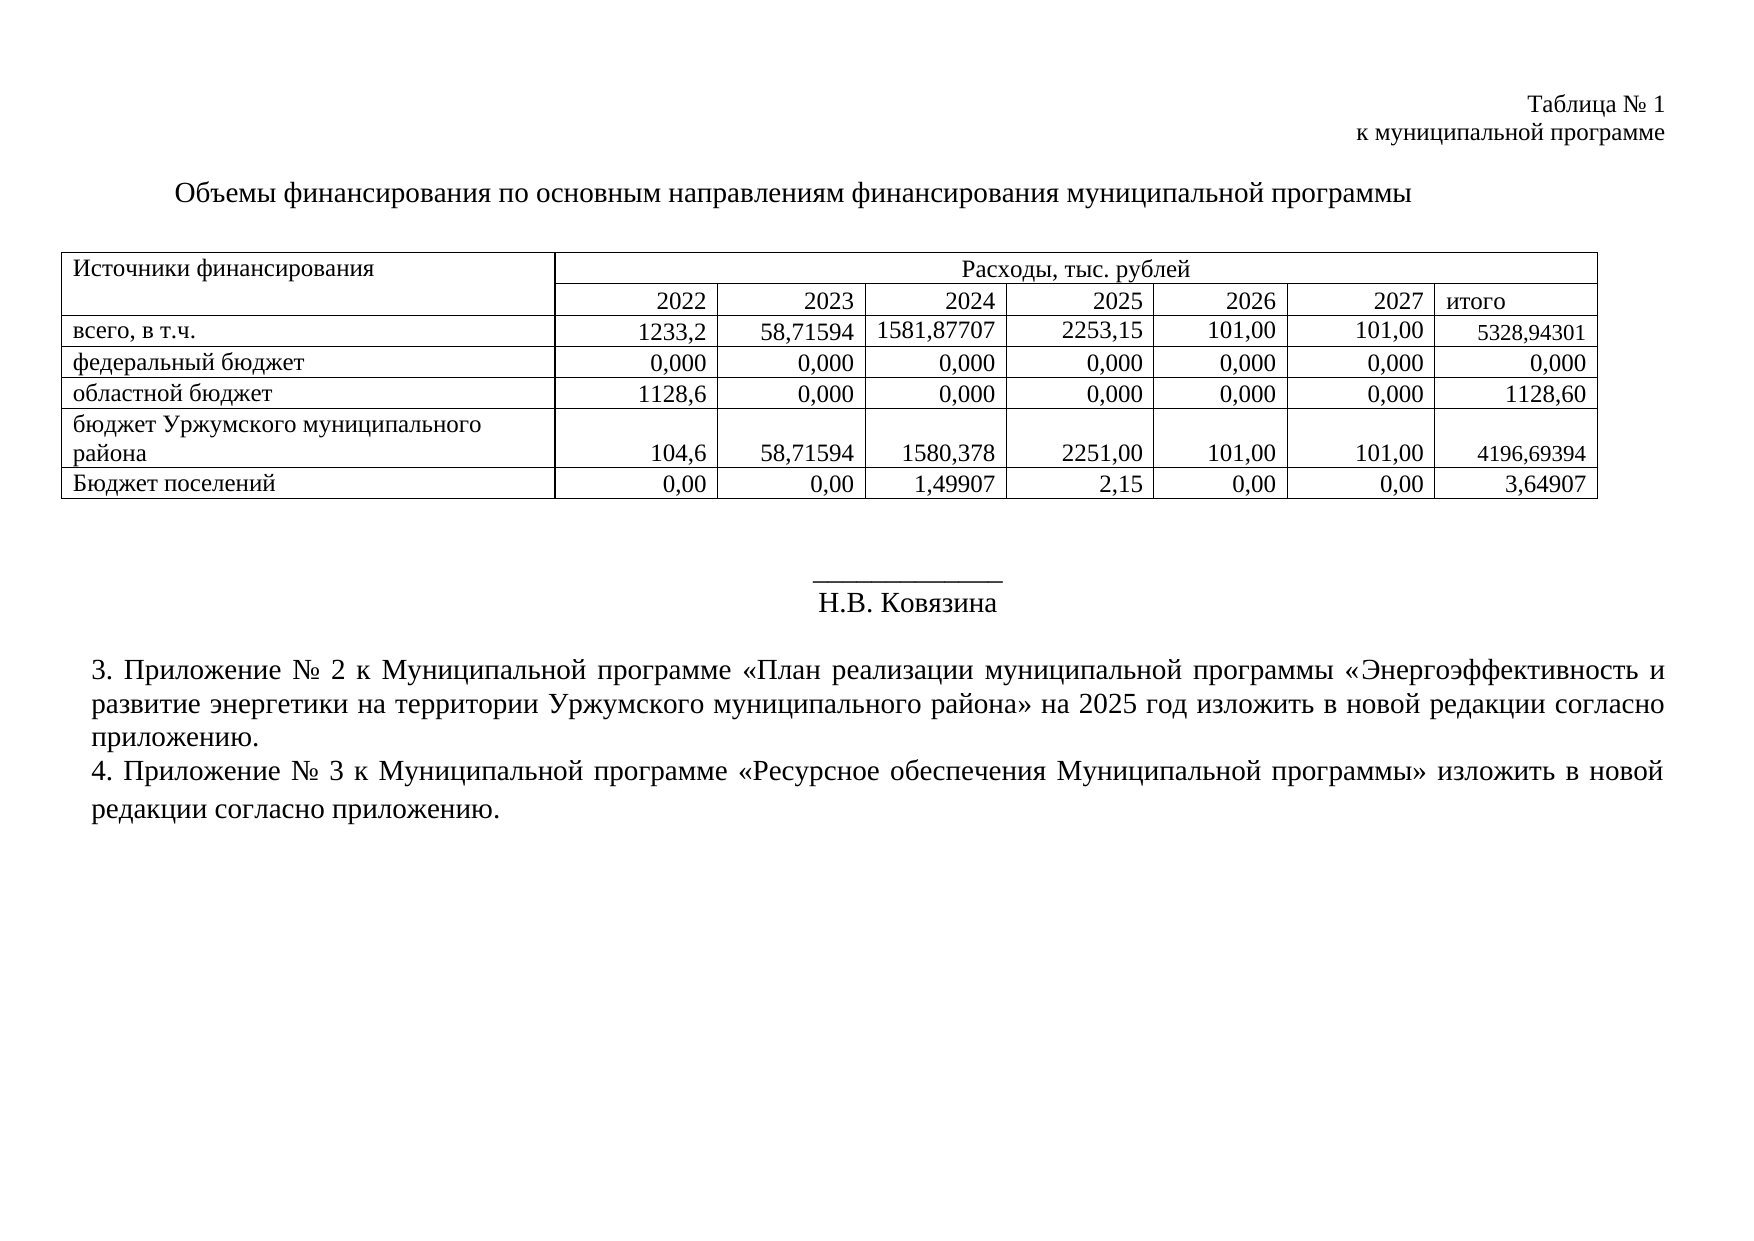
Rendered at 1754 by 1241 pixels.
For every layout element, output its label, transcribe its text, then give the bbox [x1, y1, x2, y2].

table_cell 58,71594 [718, 316, 865, 346]
text _____________ [91, 552, 1665, 585]
table_cell 0,000 [1288, 378, 1434, 408]
table_cell 101,00 [1288, 409, 1434, 467]
text Объемы финансирования по основным направлениям финансирования муниципальной программы [91, 175, 1665, 208]
table_cell 2251,00 [1007, 409, 1153, 467]
table_cell 0,000 [556, 347, 717, 377]
table_cell 2022 [556, 284, 717, 314]
table_cell 2,15 [1007, 468, 1153, 498]
text Таблица № 1 [91, 89, 1665, 117]
table_cell 2025 [1007, 284, 1153, 314]
table_cell 2253,15 [1007, 316, 1153, 346]
table_cell 0,00 [1288, 468, 1434, 498]
table_cell 2026 [1154, 284, 1287, 314]
table_cell 0,000 [1288, 347, 1434, 377]
table_cell 101,00 [1154, 316, 1287, 346]
table_cell 1581,87707 [866, 316, 1006, 346]
table_cell 1128,6 [556, 378, 717, 408]
table_header Расходы, тыс. рублей [556, 253, 1597, 283]
table_cell 0,00 [718, 468, 865, 498]
table_cell областной бюджет [62, 378, 554, 408]
table_cell всего, в т.ч. [62, 316, 554, 346]
table_cell 3,64907 [1435, 468, 1597, 498]
text 4. Приложение № 3 к Муниципальной программе «Ресурсное обеспечения Муниципальной программы» изложить в новой редакции согласно приложению. [91, 753, 1665, 825]
table_cell 104,6 [556, 409, 717, 467]
table_cell 1,49907 [866, 468, 1006, 498]
table_cell 2027 [1288, 284, 1434, 314]
table_cell 5328,94301 [1435, 316, 1597, 346]
table_cell 0,000 [1007, 347, 1153, 377]
table_cell федеральный бюджет [62, 347, 554, 377]
table_cell 1580,378 [866, 409, 1006, 467]
table_cell 0,000 [718, 378, 865, 408]
table_cell 101,00 [1288, 316, 1434, 346]
table_cell 0,000 [866, 347, 1006, 377]
table_cell 0,000 [1435, 347, 1597, 377]
table_cell 0,000 [1154, 378, 1287, 408]
text к муниципальной программе [91, 117, 1665, 146]
table_cell 2023 [718, 284, 865, 314]
table_header Источники финансирования [62, 253, 554, 314]
table_cell 0,000 [1007, 378, 1153, 408]
table_cell 101,00 [1154, 409, 1287, 467]
table_cell 0,000 [1154, 347, 1287, 377]
table_cell 1128,60 [1435, 378, 1597, 408]
table_cell 4196,69394 [1435, 409, 1597, 467]
table_cell 0,000 [866, 378, 1006, 408]
table_cell 0,00 [1154, 468, 1287, 498]
table_cell Бюджет поселений [62, 468, 554, 498]
text Н.В. Ковязина [91, 585, 1665, 619]
table_cell 2024 [866, 284, 1006, 314]
table_cell итого [1435, 284, 1597, 314]
table_cell 1233,2 [556, 316, 717, 346]
table_cell 58,71594 [718, 409, 865, 467]
text 3. Приложение № 2 к Муниципальной программе «План реализации муниципальной программы «Энергоэффективность и развитие энергетики на территории Уржумского муниципального района» на 2025 год изложить в новой редакции согласно приложению. [91, 652, 1665, 753]
table_cell 0,000 [718, 347, 865, 377]
table_cell бюджет Уржумского муниципального района [62, 409, 554, 467]
table_cell 0,00 [556, 468, 717, 498]
